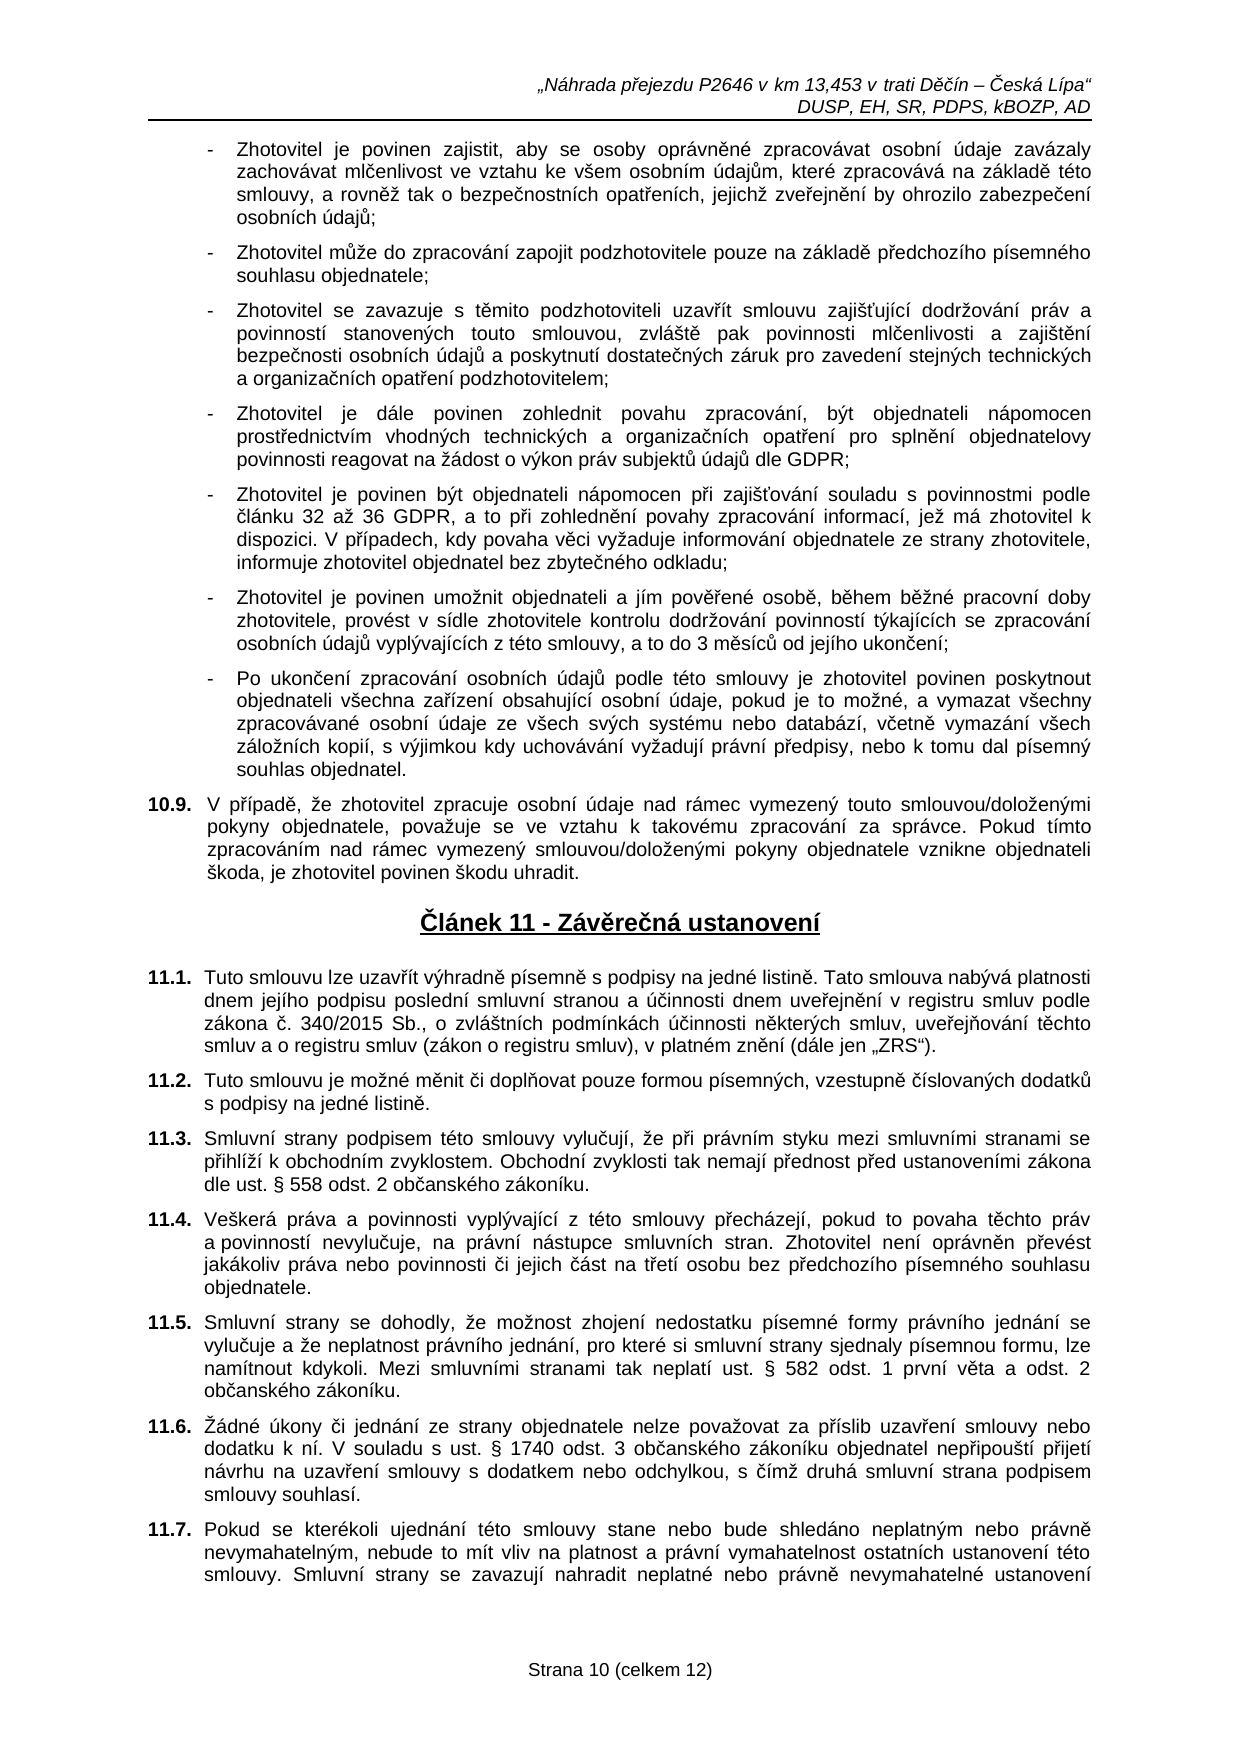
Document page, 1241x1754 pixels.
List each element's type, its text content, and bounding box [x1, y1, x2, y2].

text - Po ukončení zpracování osobních údajů podle této smlouvy je zhotovitel povinen poskytnout objednateli všechna zařízení obsahující osobní údaje, pokud je to možné, a vymazat všechny zpracovávané osobní údaje ze všech svých systému nebo databází, včetně vymazání všech záložních kopií, s výjimkou kdy uchovávání vyžadují právní předpisy, nebo k tomu dal písemný souhlas objednatel. [207, 667, 1092, 780]
text 11.3. Smluvní strany podpisem této smlouvy vylučují, že při právním styku mezi smluvními stranami se přihlíží k obchodním zvyklostem. Obchodní zvyklosti tak nemají přednost před ustanoveními zákona dle ust. § 558 odst. 2 občanského zákoníku. [148, 1127, 1092, 1195]
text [148, 1518, 1092, 1586]
text 11.4. Veškerá práva a povinnosti vyplývající z této smlouvy přecházejí, pokud to povaha těchto práv a povinností nevylučuje, na právní nástupce smluvních stran. Zhotovitel není oprávněn převést jakákoliv práva nebo povinnosti či jejich část na třetí osobu bez předchozího písemného souhlasu objednatele. [148, 1208, 1092, 1299]
text - Zhotovitel je dále povinen zohlednit povahu zpracování, být objednateli nápomocen prostřednictvím vhodných technických a organizačních opatření pro splnění objednatelovy povinnosti reagovat na žádost o výkon práv subjektů údajů dle GDPR; [207, 402, 1092, 470]
text - Zhotovitel je povinen zajistit, aby se osoby oprávněné zpracovávat osobní údaje zavázaly zachovávat mlčenlivost ve vztahu ke všem osobním údajům, které zpracovává na základě této smlouvy, a rovněž tak o bezpečnostních opatřeních, jejichž zveřejnění by ohrozilo zabezpečení osobních údajů; [207, 137, 1092, 228]
text 11.5. Smluvní strany se dohodly, že možnost zhojení nedostatku písemné formy právního jednání se vylučuje a že neplatnost právního jednání, pro které si smluvní strany sjednaly písemnou formu, lze namítnout kdykoli. Mezi smluvními stranami tak neplatí ust. § 582 odst. 1 první věta a odst. 2 občanského zákoníku. [148, 1311, 1092, 1402]
text - Zhotovitel je povinen umožnit objednateli a jím pověřené osobě, během běžné pracovní doby zhotovitele, provést v sídle zhotovitele kontrolu dodržování povinností týkajících se zpracování osobních údajů vyplývajících z této smlouvy, a to do 3 měsíců od jejího ukončení; [207, 586, 1092, 654]
subtitle Článek 11 - Závěrečná ustanovení [148, 908, 1092, 937]
text 11.6. Žádné úkony či jednání ze strany objednatele nelze považovat za příslib uzavření smlouvy nebo dodatku k ní. V souladu s ust. § 1740 odst. 3 občanského zákoníku objednatel nepřipouští přijetí návrhu na uzavření smlouvy s dodatkem nebo odchylkou, s čímž druhá smluvní strana podpisem smlouvy souhlasí. [148, 1414, 1092, 1505]
text 11.2. Tuto smlouvu je možné měnit či doplňovat pouze formou písemných, vzestupně číslovaných dodatků s podpisy na jedné listině. [148, 1069, 1092, 1115]
text - Zhotovitel je povinen být objednateli nápomocen při zajišťování souladu s povinnostmi podle článku 32 až 36 GDPR, a to při zohlednění povahy zpracování informací, jež má zhotovitel k dispozici. V případech, kdy povaha věci vyžaduje informování objednatele ze strany zhotovitele, informuje zhotovitel objednatel bez zbytečného odkladu; [207, 483, 1092, 573]
text 10.9. V případě, že zhotovitel zpracuje osobní údaje nad rámec vymezený touto smlouvou/doloženými pokyny objednatele, považuje se ve vztahu k takovému zpracování za správce. Pokud tímto zpracováním nad rámec vymezený smlouvou/doloženými pokyny objednatele vznikne objednateli škoda, je zhotovitel povinen škodu uhradit. [148, 793, 1092, 883]
text - Zhotovitel se zavazuje s těmito podzhotoviteli uzavřít smlouvu zajišťující dodržování práv a povinností stanovených touto smlouvou, zvláště pak povinnosti mlčenlivosti a zajištění bezpečnosti osobních údajů a poskytnutí dostatečných záruk pro zavedení stejných technických a organizačních opatření podzhotovitelem; [207, 299, 1092, 389]
text 11.1. Tuto smlouvu lze uzavřít výhradně písemně s podpisy na jedné listině. Tato smlouva nabývá platnosti dnem jejího podpisu poslední smluvní stranou a účinnosti dnem uveřejnění v registru smluv podle zákona č. 340/2015 Sb., o zvláštních podmínkách účinnosti některých smluv, uveřejňování těchto smluv a o registru smluv (zákon o registru smluv), v platném znění (dále jen „ZRS“). [148, 966, 1092, 1057]
text - Zhotovitel může do zpracování zapojit podzhotovitele pouze na základě předchozího písemného souhlasu objednatele; [207, 241, 1092, 286]
